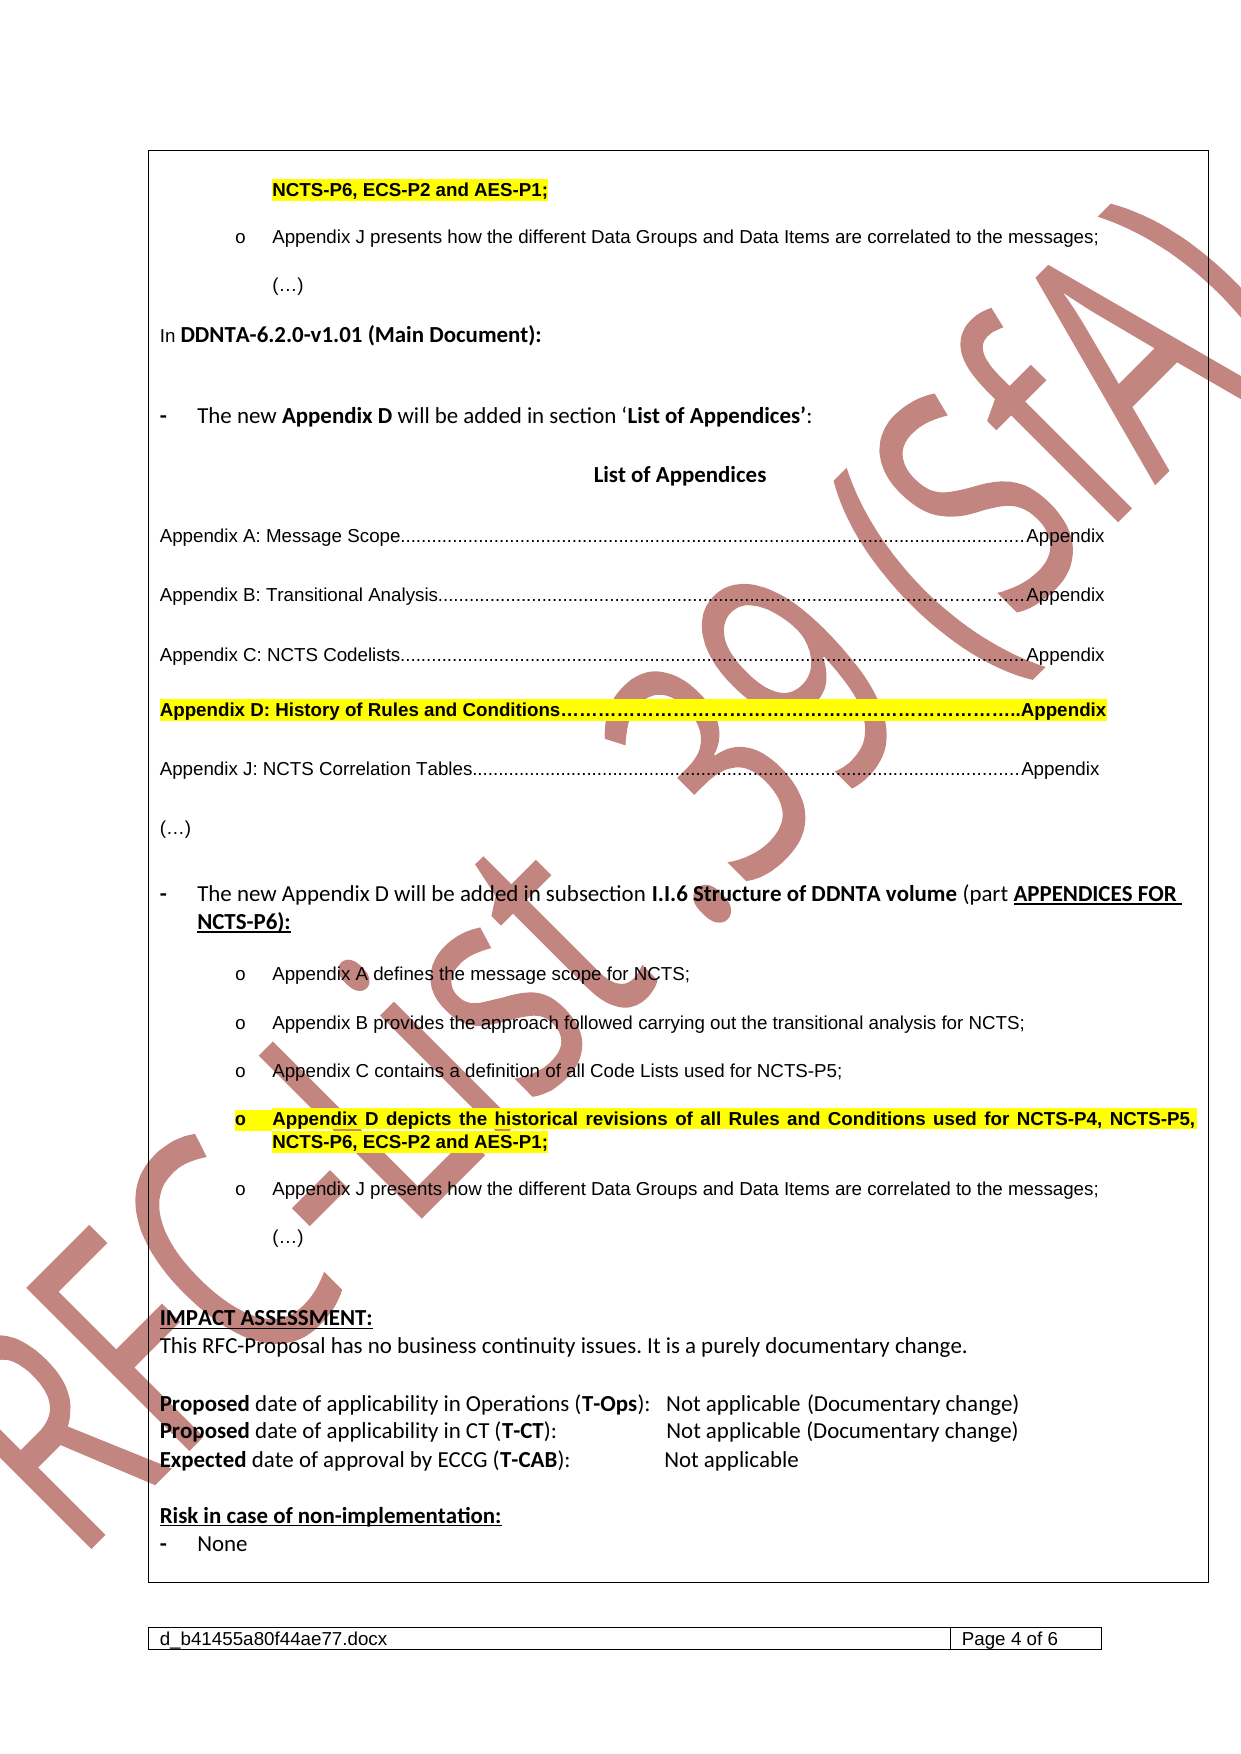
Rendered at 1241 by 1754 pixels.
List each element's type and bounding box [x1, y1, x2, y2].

table_header [149, 151, 1208, 1582]
